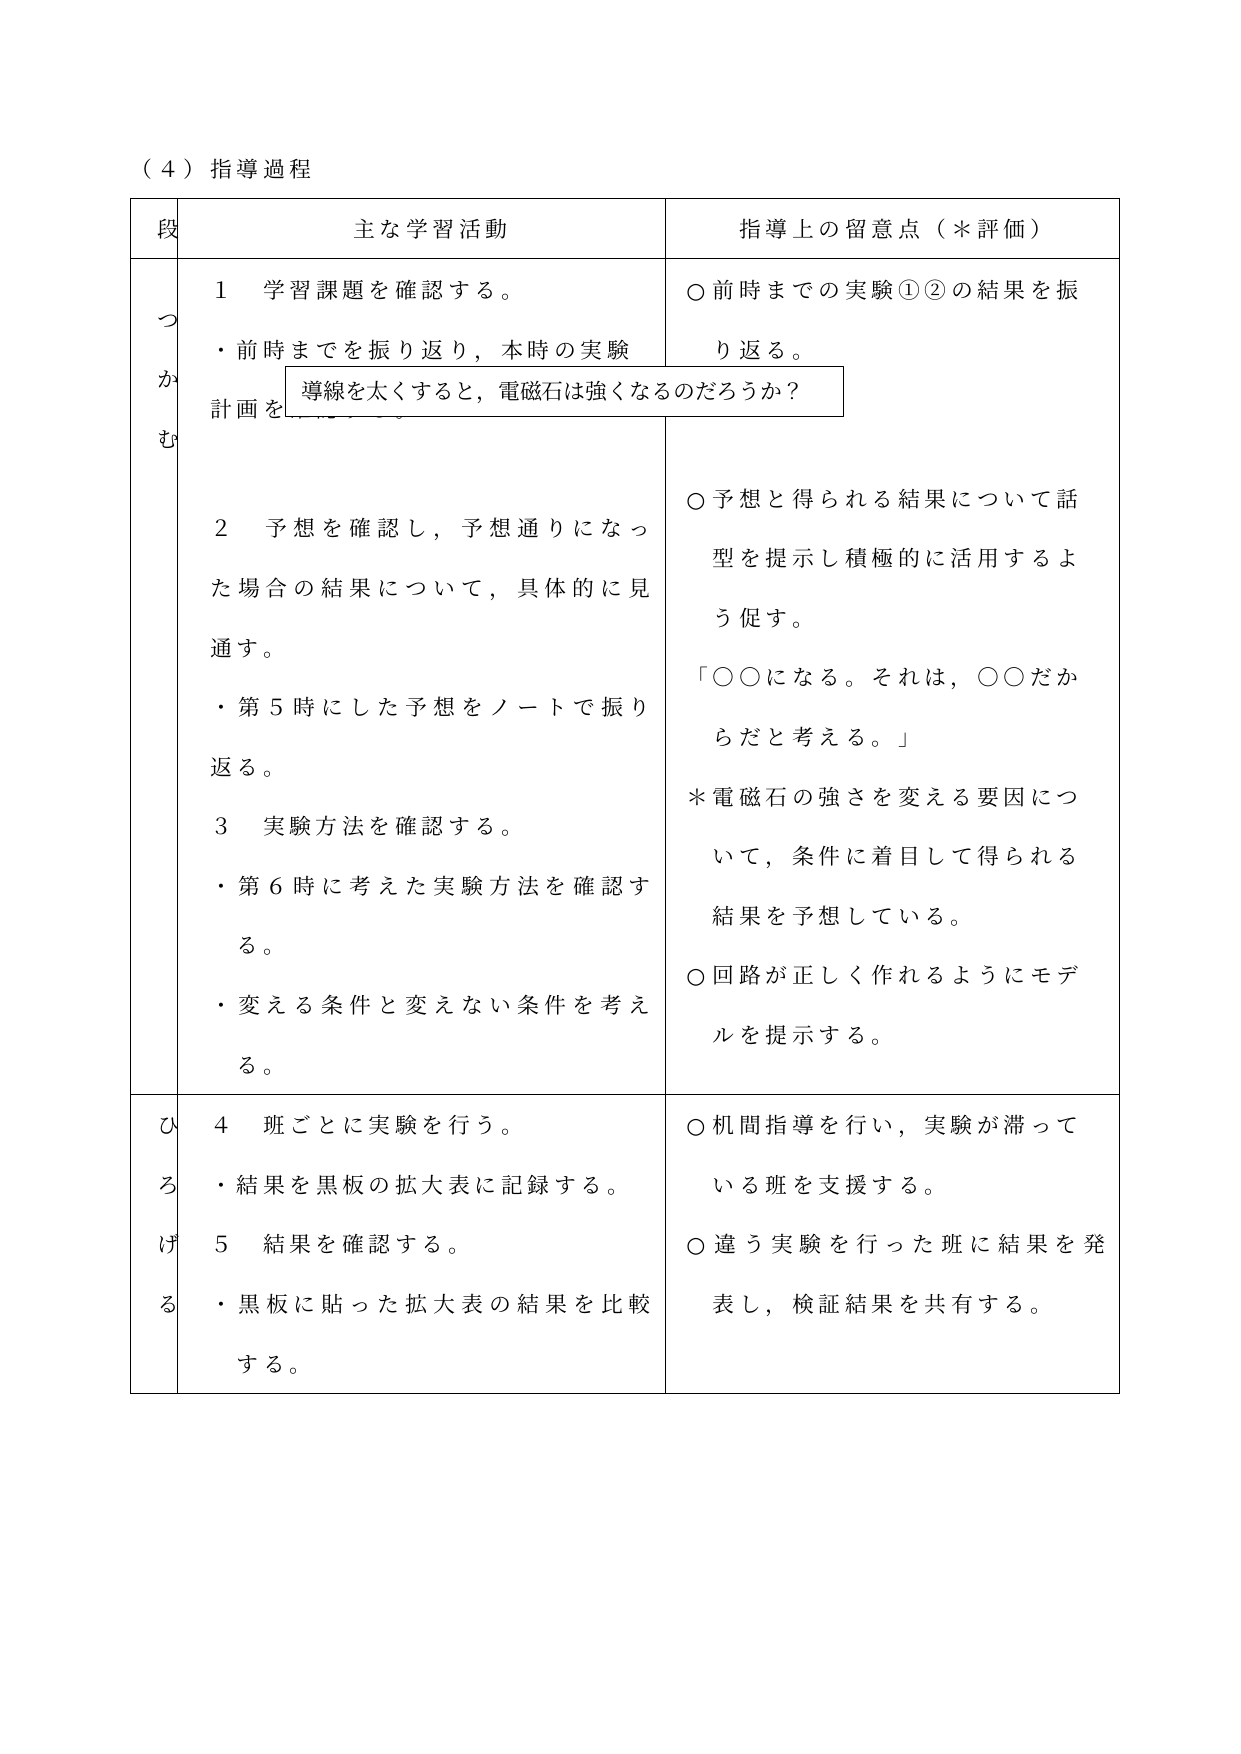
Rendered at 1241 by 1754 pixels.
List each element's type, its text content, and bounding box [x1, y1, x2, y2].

table_header 主な学習活動 [178, 199, 665, 258]
table_cell つ か む [131, 259, 177, 1093]
text （４）指導過程 [131, 138, 1109, 198]
table_cell ○前時までの実験①②の結果を振り返る。 ○予想と得られる結果について話型を提示し積極的に活用するよう促す。 「○○になる。それは，○○だからだと考える。」 ＊電磁石の強さを変える要因について，条件に着目して得られる結果を予想している。 ○回路が正しく作れるようにモデルを提示する。 [666, 259, 1119, 1093]
table_cell １ 学習課題を確認する。 ・前時までを振り返り，本時の実験計画を確認する。 ２ 予想を確認し，予想通りになった場合の結果について，具体的に見通す。 ・第５時にした予想をノートで振り返る。 ３ 実験方法を確認する。 ・第６時に考えた実験方法を確認する。 ・変える条件と変えない条件を考える。 [178, 259, 665, 1093]
table_cell ○机間指導を行い，実験が滞っている班を支援する。 ○違う実験を行った班に結果を発表し，検証結果を共有する。 [666, 1095, 1119, 1392]
table_cell ４ 班ごとに実験を行う。 ・結果を黒板の拡大表に記録する。 ５ 結果を確認する。 ・黒板に貼った拡大表の結果を比較する。 [178, 1095, 665, 1392]
table_header 指導上の留意点（＊評価） [666, 199, 1119, 258]
table_header 段 [131, 199, 177, 258]
table_cell ひ ろ げ る [131, 1095, 177, 1392]
